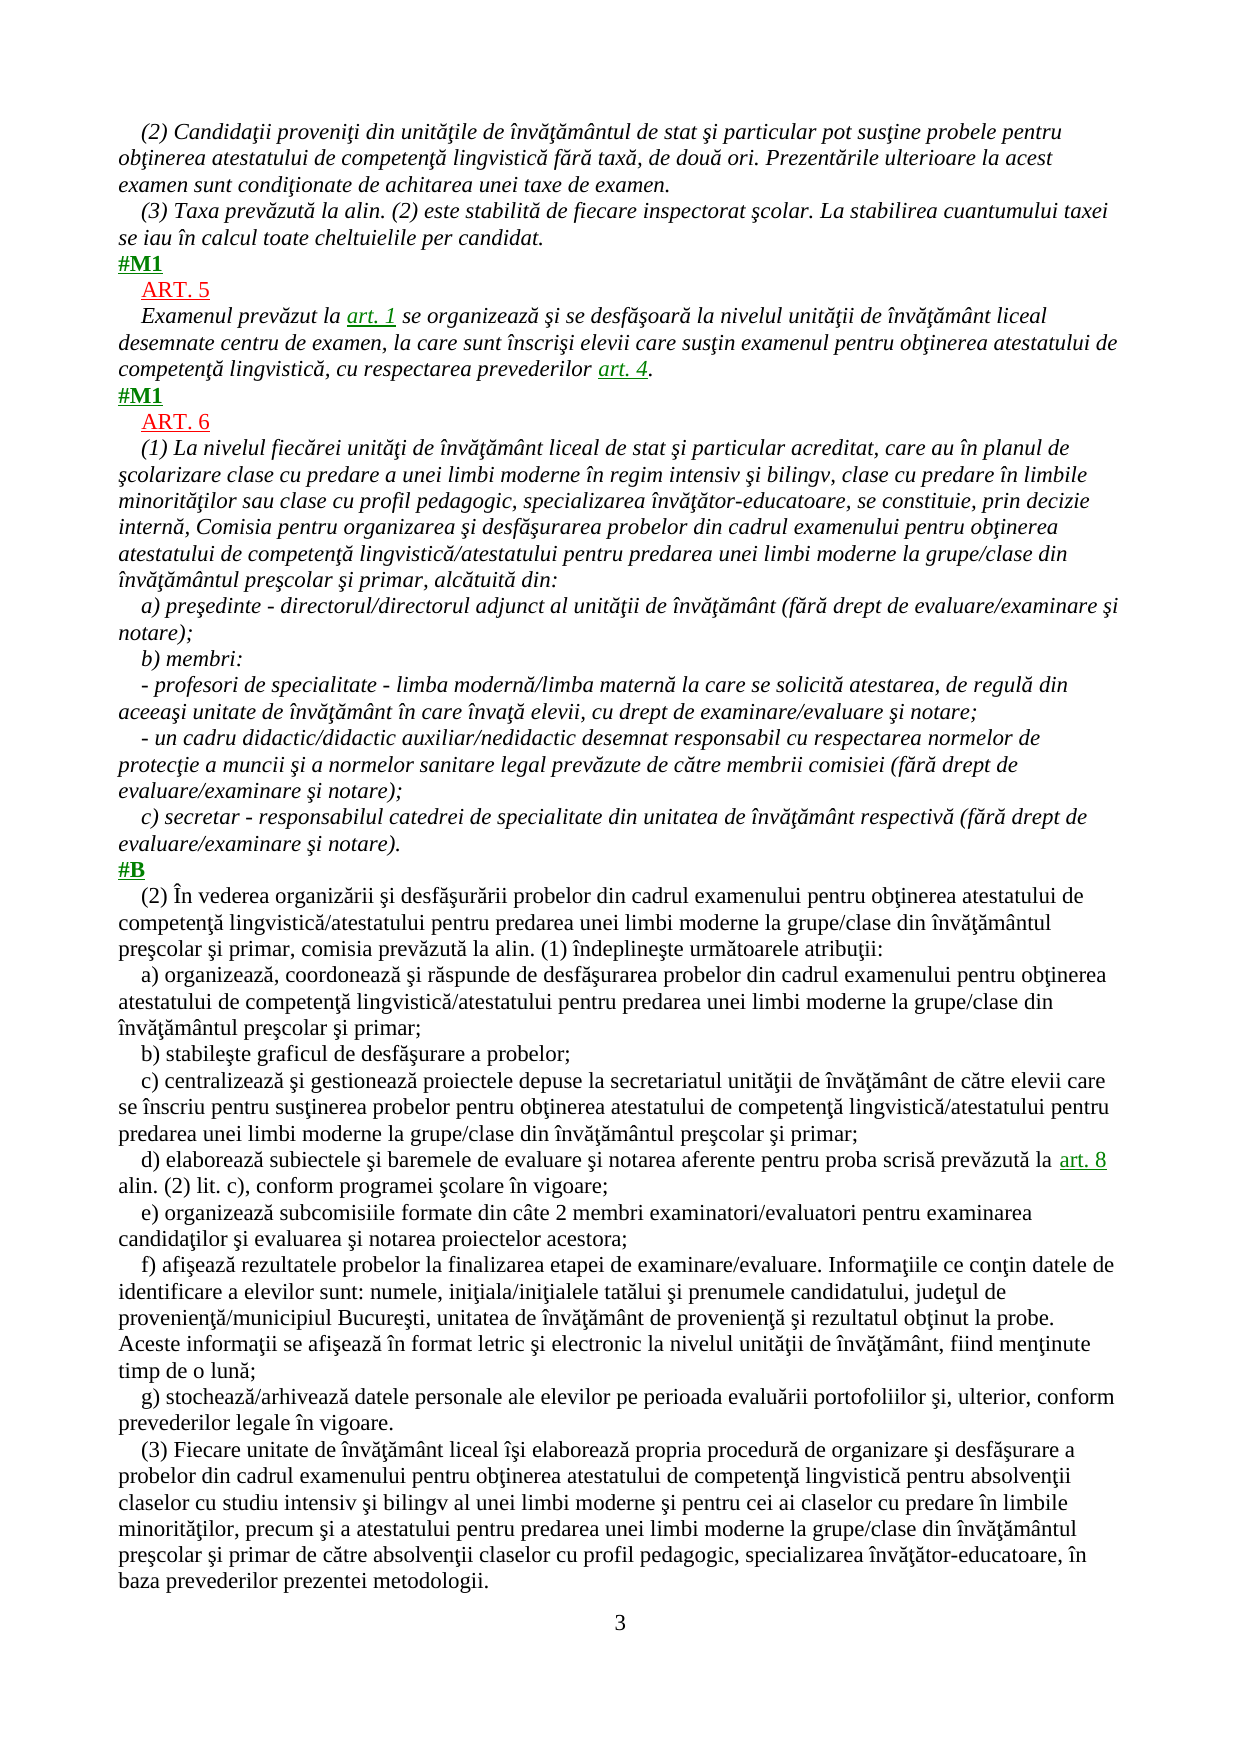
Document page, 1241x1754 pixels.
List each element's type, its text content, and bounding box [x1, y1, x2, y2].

text g) stochează/arhivează datele personale ale elevilor pe perioada evaluării portofoliilor şi, ulterior, conform prevederilor legale în vigoare. [118, 1383, 1122, 1436]
text (2) În vederea organizării şi desfăşurării probelor din cadrul examenului pentru obţinerea atestatului de competenţă lingvistică/atestatului pentru predarea unei limbi moderne la grupe/clase din învăţământul preşcolar şi primar, comisia prevăzută la alin. (1) îndeplineşte următoarele atribuţii: [118, 882, 1122, 961]
text - profesori de specialitate - limba modernă/limba maternă la care se solicită atestarea, de regulă din aceeaşi unitate de învăţământ în care învaţă elevii, cu drept de examinare/evaluare şi notare; [118, 672, 1122, 724]
text ART. 5 [118, 276, 1122, 303]
text (1) La nivelul fiecărei unităţi de învăţământ liceal de stat şi particular acreditat, care au în planul de şcolarizare clase cu predare a unei limbi moderne în regim intensiv şi bilingv, clase cu predare în limbile minorităţilor sau clase cu profil pedagogic, specializarea învăţător-educatoare, se constituie, prin decizie internă, Comisia pentru organizarea şi desfăşurarea probelor din cadrul examenului pentru obţinerea atestatului de competenţă lingvistică/atestatului pentru predarea unei limbi moderne la grupe/clase din învăţământul preşcolar şi primar, alcătuită din: [118, 434, 1122, 592]
text b) stabileşte graficul de desfăşurare a probelor; [118, 1041, 1122, 1067]
text #B [118, 856, 1122, 882]
text (2) Candidaţii proveniţi din unităţile de învăţământul de stat şi particular pot susţine probele pentru obţinerea atestatului de competenţă lingvistică fără taxă, de două ori. Prezentările ulterioare la acest examen sunt condiţionate de achitarea unei taxe de examen. [118, 118, 1122, 197]
text - un cadru didactic/didactic auxiliar/nedidactic desemnat responsabil cu respectarea normelor de protecţie a muncii şi a normelor sanitare legal prevăzute de către membrii comisiei (fără drept de evaluare/examinare şi notare); [118, 724, 1122, 803]
text Examenul prevăzut la art. 1 se organizează şi se desfăşoară la nivelul unităţii de învăţământ liceal desemnate centru de examen, la care sunt înscrişi elevii care susţin examenul pentru obţinerea atestatului de competenţă lingvistică, cu respectarea prevederilor art. 4. [118, 303, 1122, 382]
text e) organizează subcomisiile formate din câte 2 membri examinatori/evaluatori pentru examinarea candidaţilor şi evaluarea şi notarea proiectelor acestora; [118, 1199, 1122, 1251]
text d) elaborează subiectele şi baremele de evaluare şi notarea aferente pentru proba scrisă prevăzută la art. 8 alin. (2) lit. c), conform programei şcolare în vigoare; [118, 1146, 1122, 1199]
text (3) Taxa prevăzută la alin. (2) este stabilită de fiecare inspectorat şcolar. La stabilirea cuantumului taxei se iau în calcul toate cheltuielile per candidat. [118, 197, 1122, 250]
text f) afişează rezultatele probelor la finalizarea etapei de examinare/evaluare. Informaţiile ce conţin datele de identificare a elevilor sunt: numele, iniţiala/iniţialele tatălui şi prenumele candidatului, judeţul de provenienţă/municipiul Bucureşti, unitatea de învăţământ de provenienţă şi rezultatul obţinut la probe. Aceste informaţii se afişează în format letric şi electronic la nivelul unităţii de învăţământ, fiind menţinute timp de o lună; [118, 1251, 1122, 1383]
text (3) Fiecare unitate de învăţământ liceal îşi elaborează propria procedură de organizare şi desfăşurare a probelor din cadrul examenului pentru obţinerea atestatului de competenţă lingvistică pentru absolvenţii claselor cu studiu intensiv şi bilingv al unei limbi moderne şi pentru cei ai claselor cu predare în limbile minorităţilor, precum şi a atestatului pentru predarea unei limbi moderne la grupe/clase din învăţământul preşcolar şi primar de către absolvenţii claselor cu profil pedagogic, specializarea învăţător-educatoare, în baza prevederilor prezentei metodologii. [118, 1436, 1122, 1594]
text c) centralizează şi gestionează proiectele depuse la secretariatul unităţii de învăţământ de către elevii care se înscriu pentru susţinerea probelor pentru obţinerea atestatului de competenţă lingvistică/atestatului pentru predarea unei limbi moderne la grupe/clase din învăţământul preşcolar şi primar; [118, 1067, 1122, 1146]
text a) preşedinte - directorul/directorul adjunct al unităţii de învăţământ (fără drept de evaluare/examinare şi notare); [118, 592, 1122, 645]
text a) organizează, coordonează şi răspunde de desfăşurarea probelor din cadrul examenului pentru obţinerea atestatului de competenţă lingvistică/atestatului pentru predarea unei limbi moderne la grupe/clase din învăţământul preşcolar şi primar; [118, 961, 1122, 1041]
text #M1 [118, 250, 1122, 276]
text ART. 6 [118, 408, 1122, 434]
text b) membri: [118, 645, 1122, 672]
text #M1 [118, 382, 1122, 408]
text c) secretar - responsabilul catedrei de specialitate din unitatea de învăţământ respectivă (fără drept de evaluare/examinare şi notare). [118, 803, 1122, 856]
